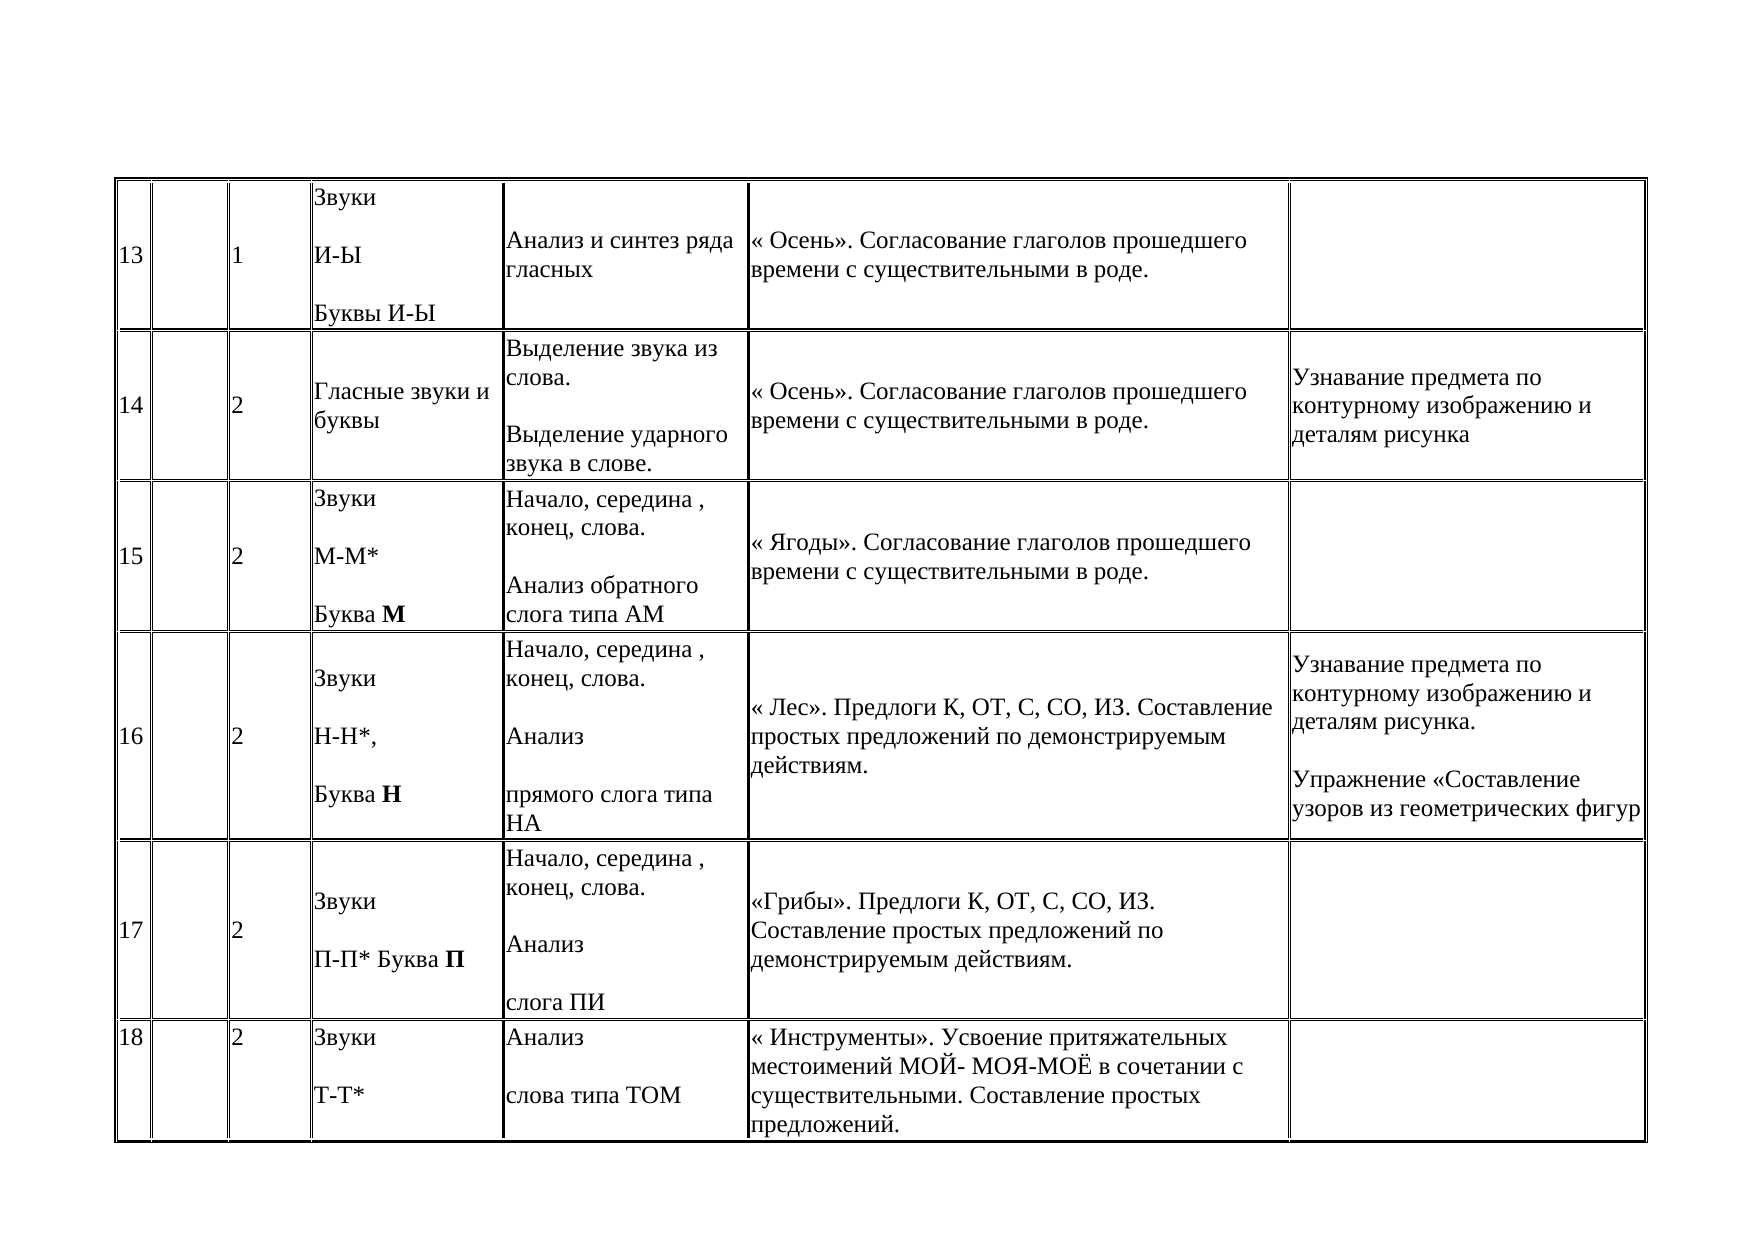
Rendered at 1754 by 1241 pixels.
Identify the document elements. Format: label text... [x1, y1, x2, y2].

table_cell [1290, 479, 1646, 629]
table_cell 2 [230, 842, 310, 1018]
table_cell Анализ и синтез ряда гласных [503, 181, 748, 328]
table_cell « Осень». Согласование глаголов прошедшего времени с существительными в роде. [748, 181, 1289, 328]
table_cell « Осень». Согласование глаголов прошедшего времени с существительными в роде. [750, 332, 1288, 479]
table_cell 17 [118, 838, 150, 1018]
table_cell 2 [230, 332, 310, 479]
table_cell Начало, середина , конец, слова. Анализ слога ПИ [505, 842, 747, 1018]
table_cell [1290, 181, 1644, 328]
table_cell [503, 1021, 748, 1140]
table_cell [153, 482, 227, 629]
table_cell Звуки М-М* Буква М [313, 482, 502, 629]
table_cell [152, 1021, 229, 1140]
table_cell 13 [118, 181, 152, 328]
table_cell 14 [118, 328, 150, 479]
table_cell [153, 633, 227, 838]
table_cell 1 [229, 181, 311, 328]
table_cell 15 [116, 479, 152, 629]
table_cell « Ягоды». Согласование глаголов прошедшего времени с существительными в роде. [750, 482, 1288, 629]
table_cell Выделение звука из слова. Выделение ударного звука в слове. [505, 332, 747, 479]
table_cell 16 [118, 630, 150, 838]
table_cell Начало, середина , конец, слова. Анализ обратного слога типа АМ [505, 482, 747, 629]
table_cell Звуки Н-Н*, Буква Н [313, 633, 502, 838]
table_cell 2 [230, 633, 310, 838]
table_cell Звуки П-П* Буква П [313, 842, 502, 1018]
table_cell 2 [230, 482, 310, 629]
table_cell Звуки И-Ы Буквы И-Ы [311, 181, 503, 328]
table_cell Гласные звуки и буквы [313, 332, 502, 479]
table_cell Звуки Т-Т* Буква Т [311, 1021, 503, 1140]
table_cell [748, 1021, 1289, 1140]
table_cell [152, 181, 229, 328]
table_cell « Лес». Предлоги К, ОТ, С, СО, ИЗ. Составление простых предложений по демонстрируемым действиям. [750, 633, 1288, 838]
table_cell [1290, 1018, 1646, 1140]
table_cell Узнавание предмета по контурному изображению и деталям рисунка [1291, 328, 1645, 479]
table_cell «Грибы». Предлоги К, ОТ, С, СО, ИЗ. Составление простых предложений по демонстрируемым действиям. [750, 842, 1288, 1018]
table_cell 2 [229, 1021, 311, 1140]
table_cell 18 [116, 1018, 152, 1140]
table_cell [153, 332, 227, 479]
table_cell [153, 842, 227, 1018]
table_cell [1291, 838, 1645, 1018]
table_cell Начало, середина , конец, слова. Анализ прямого слога типа НА [505, 633, 747, 838]
table_cell Узнавание предмета по контурному изображению и деталям рисунка. Упражнение «Составление узоров из геометрических фигур [1291, 630, 1645, 838]
